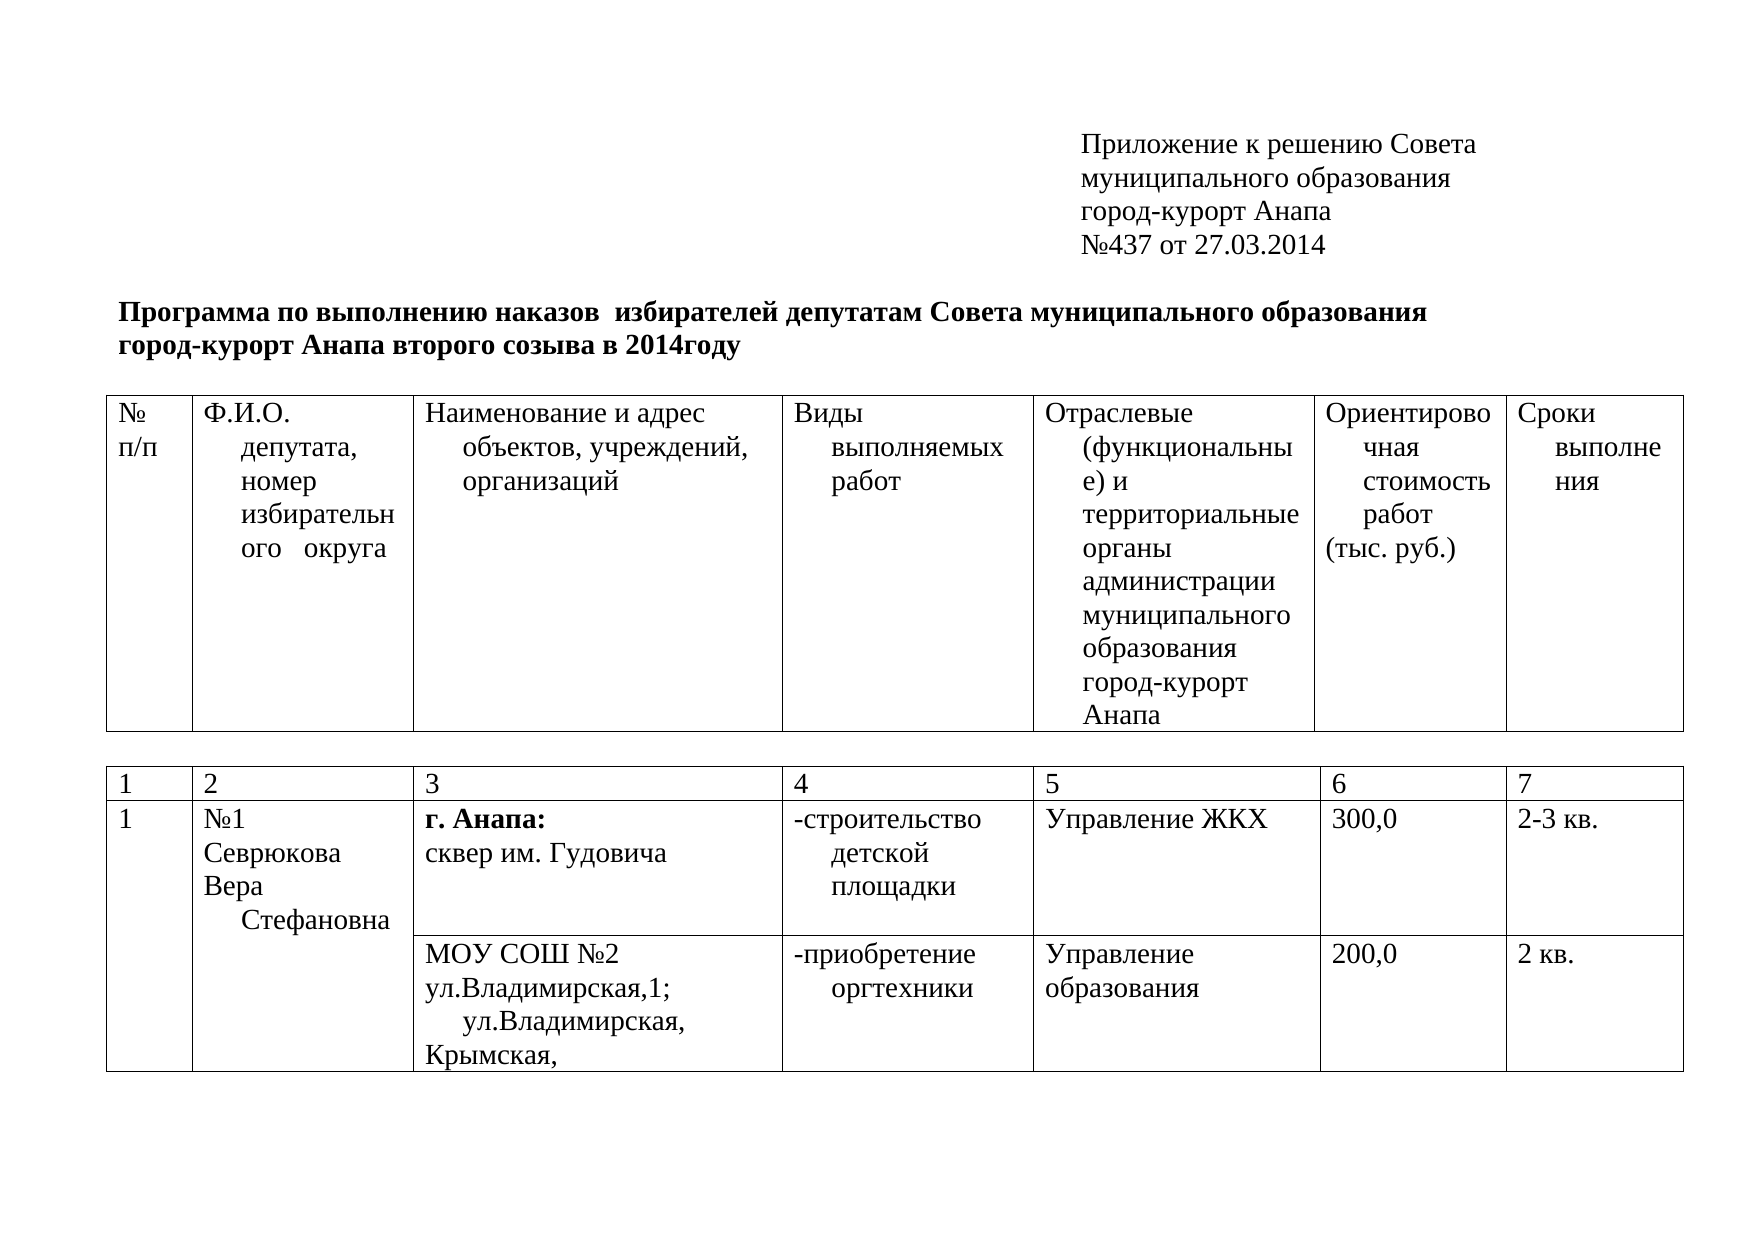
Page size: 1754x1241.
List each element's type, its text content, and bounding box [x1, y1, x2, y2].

text Программа по выполнению наказов избирателей депутатам Совета муниципального образования [118, 294, 1695, 327]
table_cell 200,0 [1321, 936, 1506, 1071]
table_header 2 [193, 767, 413, 800]
table_header 7 [1507, 767, 1683, 800]
table_header 6 [1321, 767, 1506, 800]
table_header Ориентировочная стоимость работ (тыс. руб.) [1315, 396, 1506, 731]
table_header 3 [414, 767, 782, 800]
text №437 от 27.03.2014 [118, 227, 1695, 260]
table_header Виды выполняемых работ [783, 396, 1033, 731]
table_cell 300,0 [1321, 801, 1506, 935]
table_header 1 [107, 767, 192, 800]
text Приложение к решению Совета [118, 126, 1695, 160]
table_cell 1 [107, 801, 192, 1071]
table_cell Управление ЖКХ [1034, 801, 1320, 935]
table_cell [414, 936, 782, 1071]
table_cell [783, 936, 1033, 1071]
text город-курорт Анапа [118, 193, 1695, 227]
table_cell №1 Севрюкова Вера Стефановна [193, 801, 413, 1071]
table_cell 2 кв. [1507, 936, 1683, 1071]
table_cell г. Анапа: сквер им. Гудовича [414, 801, 782, 935]
table_header Ф.И.О. депутата, номер избирательного округа [193, 396, 413, 731]
table_header Отраслевые (функциональные) и территориальные органы администрации муниципального образования город-курорт Анапа [1034, 396, 1314, 731]
text муниципального образования [118, 160, 1695, 193]
table_header Сроки выполнения [1507, 396, 1683, 731]
table_header 5 [1034, 767, 1320, 800]
table_header № п/п [107, 396, 192, 731]
table_cell -строительство детской площадки [783, 801, 1033, 935]
table_header 4 [783, 767, 1033, 800]
table_header Наименование и адрес объектов, учреждений, организаций [414, 396, 782, 731]
table_cell 2-3 кв. [1507, 801, 1683, 935]
text город-курорт Анапа второго созыва в 2014году [118, 327, 1695, 361]
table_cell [1034, 936, 1320, 1071]
